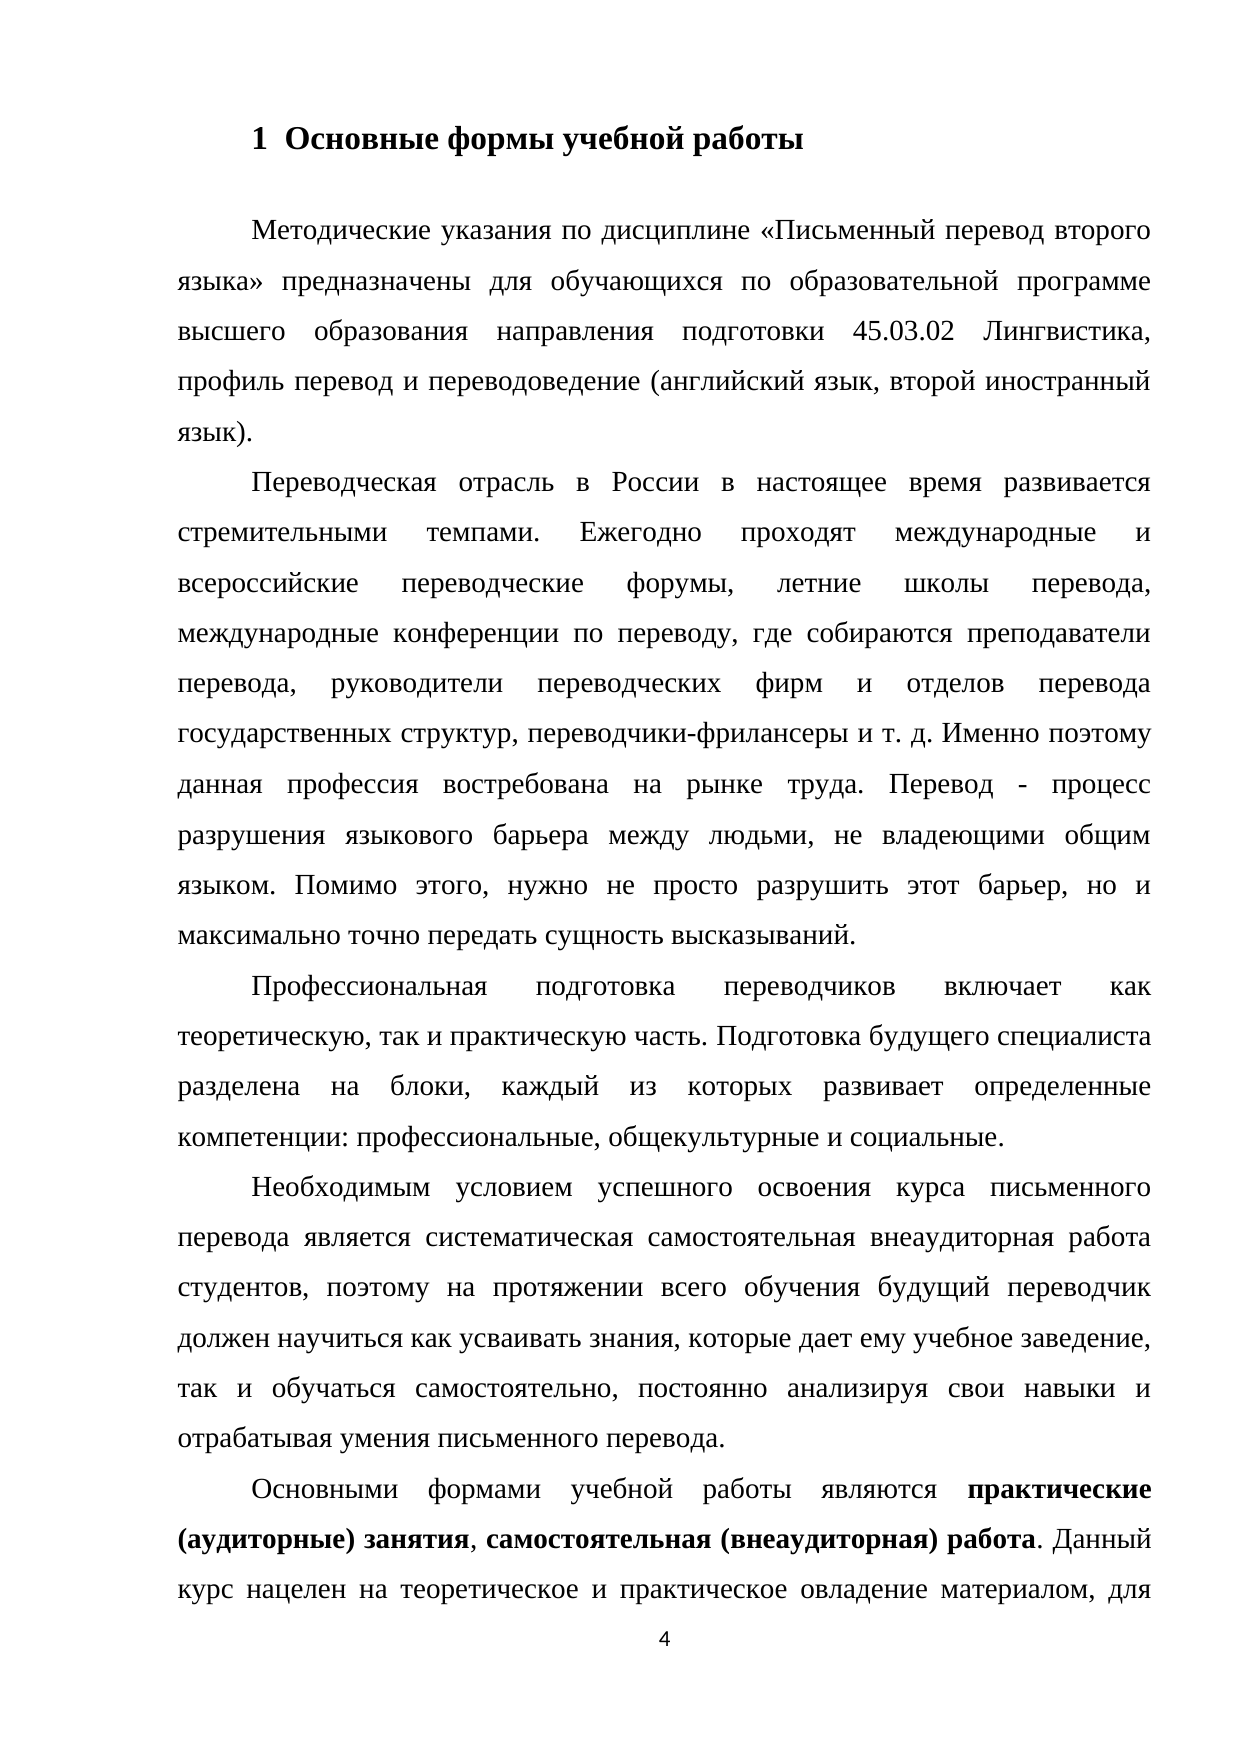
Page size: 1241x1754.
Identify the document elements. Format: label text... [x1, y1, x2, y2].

text Методические указания по дисциплине «Письменный перевод второго языка» предназначены для обучающихся по образовательной программе высшего образования направления подготовки 45.03.02 Лингвистика, профиль перевод и переводоведение (английский язык, второй иностранный язык). [177, 212, 1152, 447]
subtitle 1 Основные формы учебной работы [177, 118, 1152, 156]
text Профессиональная подготовка переводчиков включает как теоретическую, так и практическую часть. Подготовка будущего специалиста разделена на блоки, каждый из которых развивает определенные компетенции: профессиональные, общекультурные и социальные. [177, 968, 1152, 1152]
text Необходимым условием успешного освоения курса письменного перевода является систематическая самостоятельная внеаудиторная работа студентов, поэтому на протяжении всего обучения будущий переводчик должен научиться как усваивать знания, которые дает ему учебное заведение, так и обучаться самостоятельно, постоянно анализируя свои навыки и отрабатывая умения письменного перевода. [177, 1169, 1152, 1454]
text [177, 1471, 1152, 1571]
text Переводческая отрасль в России в настоящее время развивается стремительными темпами. Ежегодно проходят международные и всероссийские переводческие форумы, летние школы перевода, международные конференции по переводу, где собираются преподаватели перевода, руководители переводческих фирм и отделов перевода государственных структур, переводчики-фрилансеры и т. д. Именно поэтому данная профессия востребована на рынке труда. Перевод - процесс разрушения языкового барьера между людьми, не владеющими общим языком. Помимо этого, нужно не просто разрушить этот барьер, но и максимально точно передать сущность высказываний. [177, 464, 1152, 951]
